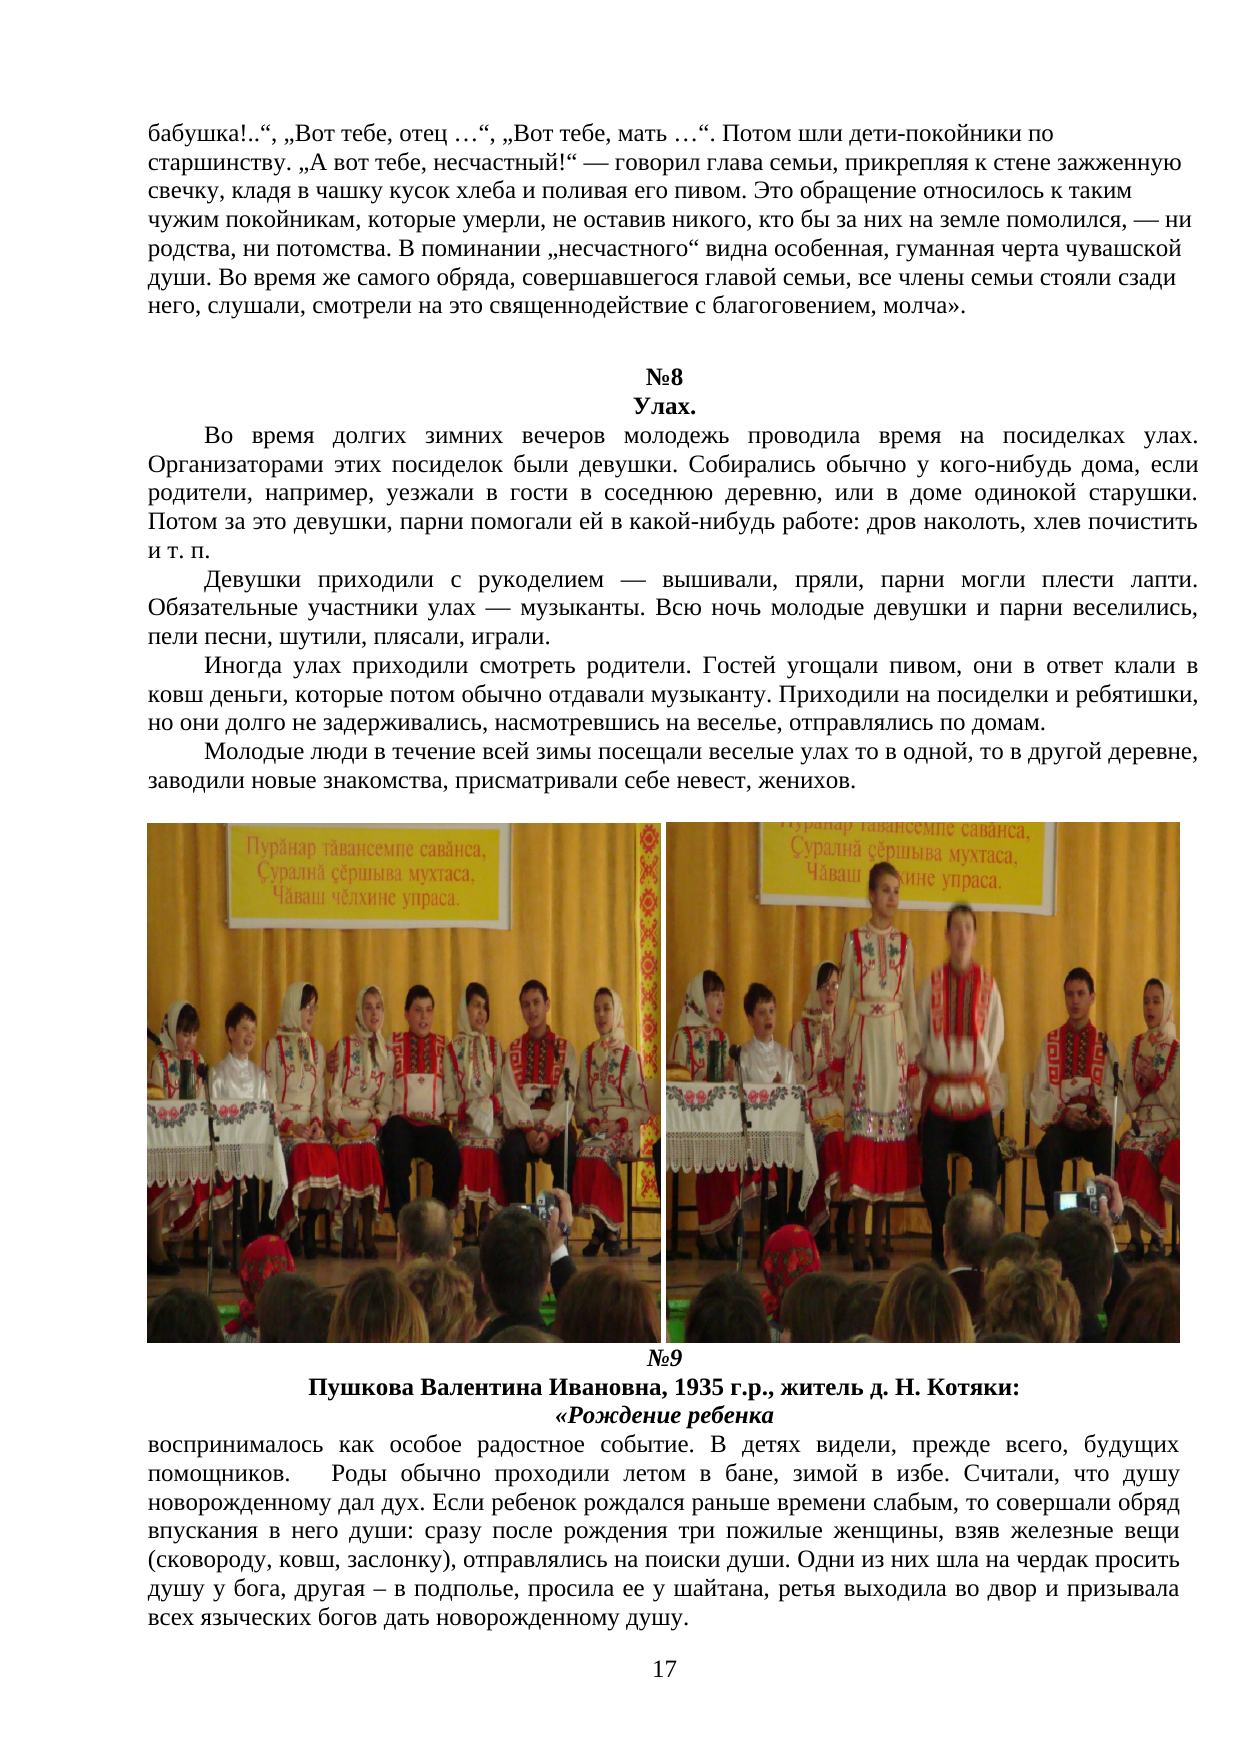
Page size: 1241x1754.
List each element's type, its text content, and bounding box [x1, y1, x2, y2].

text воспринималось как особое радостное событие. В детях видели, прежде всего, будущих помощников. Роды обычно проходили летом в бане, зимой в избе. Считали, что душу новорожденному дал дух. Если ребенок рождался раньше времени слабым, то совершали обряд впускания в него души: сразу после рождения три пожилые женщины, взяв железные вещи (сковороду, ковш, заслонку), отправлялись на поиски души. Одни из них шла на чердак просить душу у бога, другая – в подполье, просила ее у шайтана, ретья выходила во двор и призывала всех языческих богов дать новорожденному душу. [148, 1429, 1181, 1630]
text Пушкова Валентина Ивановна, .р., житель д. Н. Котяки: [148, 1372, 1181, 1400]
picture [147, 823, 661, 1343]
text №9 [148, 1343, 1181, 1372]
text Во время долгих зимних вечеров молодежь проводила время на посиделках улах. Организаторами этих посиделок были девушки. Собирались обычно у кого-нибудь дома, если родители, например, уезжали в гости в соседнюю деревню, или в доме одинокой старушки. Потом за это девушки, парни помогали ей в какой-нибудь работе: дров наколоть, хлев почистить и т. п. [148, 420, 1199, 564]
text Девушки приходили с рукоделием — вышивали, пряли, парни могли плести лапти. Обязательные участники улах — музыканты. Всю ночь молодые девушки и парни веселились, пели песни, шутили, плясали, играли. [148, 564, 1199, 650]
text Молодые люди в течение всей зимы посещали веселые улах то в одной, то в другой деревне, заводили новые знакомства, присматривали себе невест, женихов. [148, 736, 1199, 794]
picture [666, 822, 1180, 1343]
text Улах. [148, 391, 1181, 420]
text №8 [148, 362, 1181, 391]
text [148, 118, 1199, 319]
text «Рождение ребенка [148, 1400, 1181, 1429]
text Иногда улах приходили смотреть родители. Гостей угощали пивом, они в ответ клали в ковш деньги, которые потом обычно отдавали музыканту. Приходили на посиделки и ребятишки, но они долго не задерживались, насмотревшись на веселье, отправлялись по домам. [148, 650, 1199, 736]
